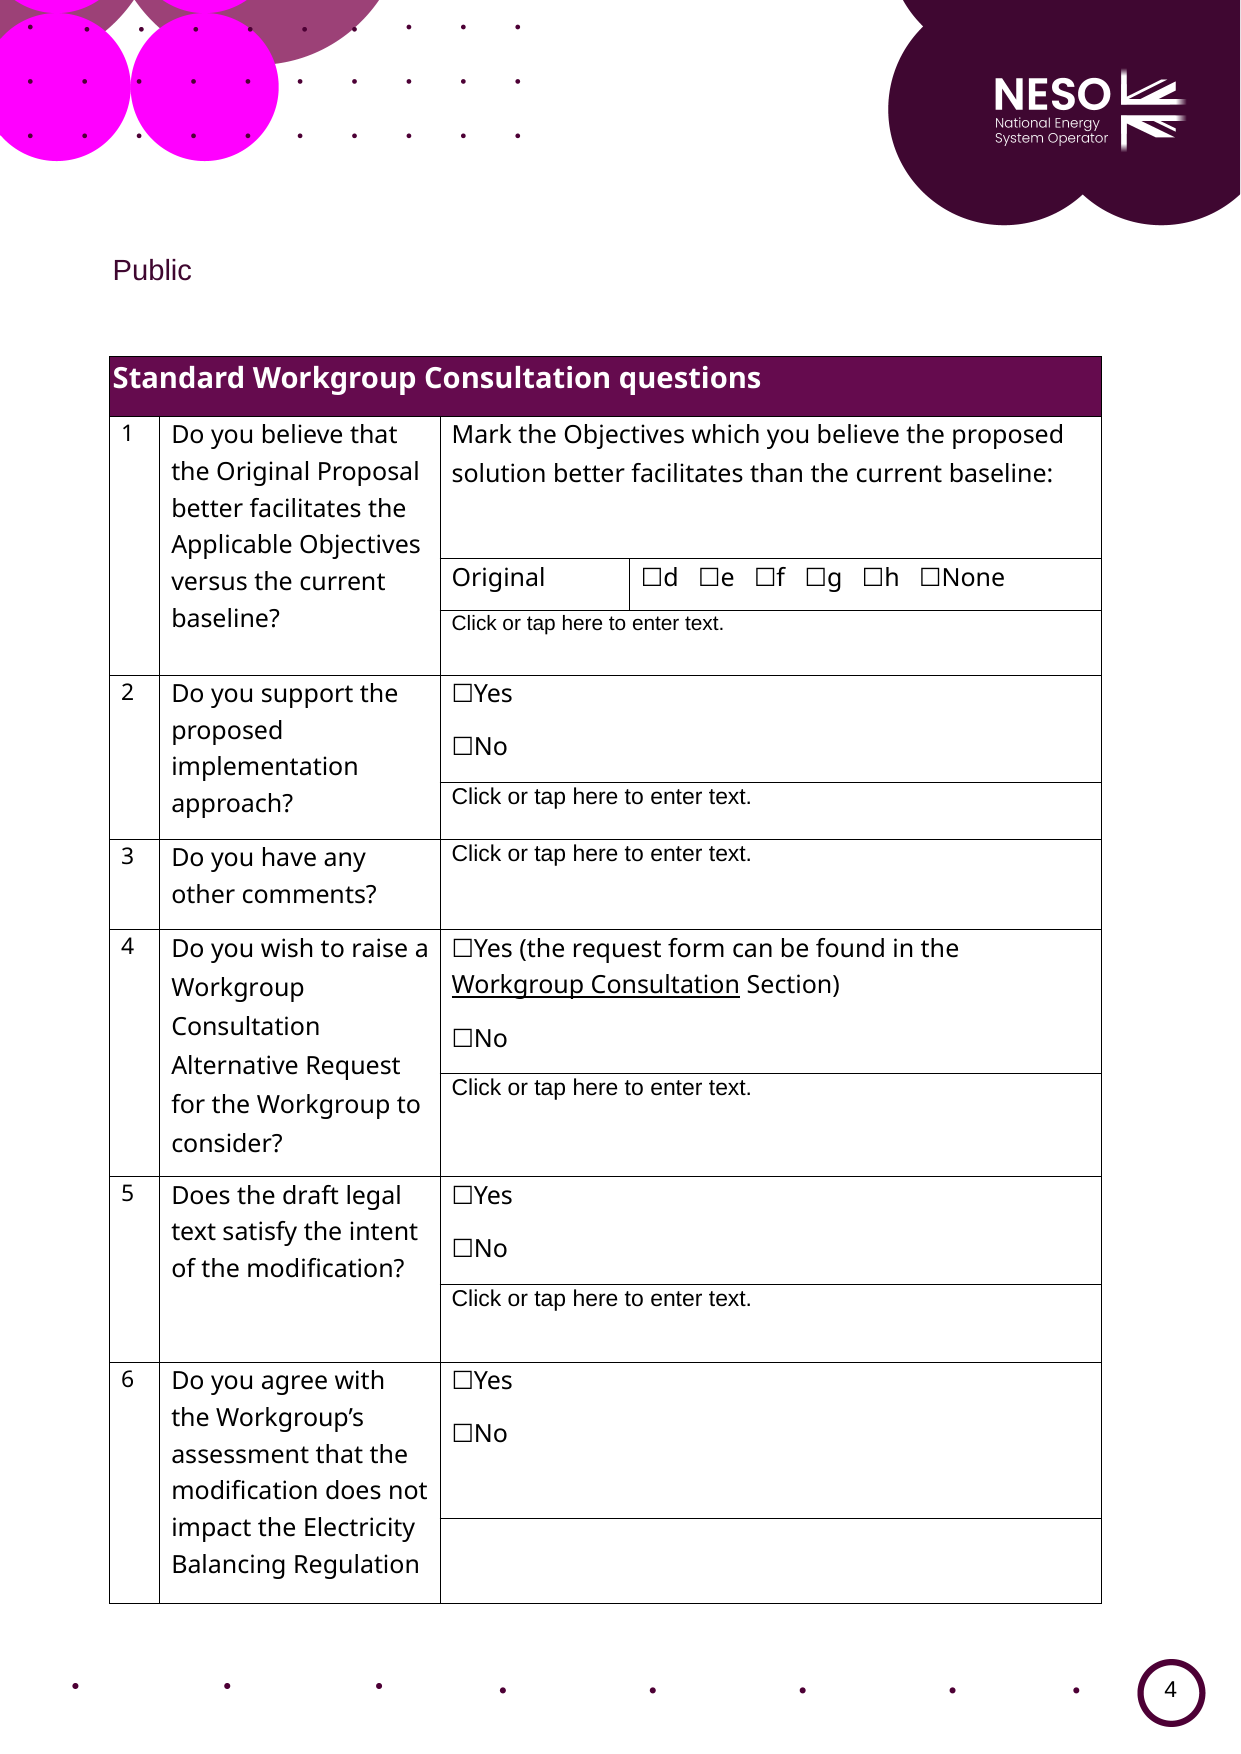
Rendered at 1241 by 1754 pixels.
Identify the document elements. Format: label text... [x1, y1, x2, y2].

table_cell Yes No [441, 1363, 1101, 1518]
table_cell Original [441, 559, 629, 609]
table_cell Yes No [441, 1177, 1101, 1283]
table_cell 1 [110, 417, 159, 674]
table_cell 4 [110, 930, 159, 1176]
table_cell 3 [110, 840, 159, 929]
table_cell Does the draft legal text satisfy the intent of the modification? [160, 1177, 440, 1362]
table_cell Yes No [441, 676, 1101, 782]
table_cell Mark the Objectives which you believe the proposed solution better facilitates than the current baseline: [441, 417, 1101, 558]
table_cell 6 [110, 1363, 159, 1603]
table_cell 2 [110, 676, 159, 839]
table_cell Do you agree with the Workgroup’s assessment that the modification does not impact the Electricity Balancing Regulation (EBR) Article 18 terms and conditions held within the Code? [160, 1363, 440, 1603]
table_cell Yes (the request form can be found in the Workgroup Consultation Section) No [441, 930, 1101, 1073]
table_cell Do you have any other comments? [160, 840, 440, 929]
picture [0, 0, 1241, 1754]
table_cell Do you support the proposed implementation approach? [160, 676, 440, 839]
table_header Standard Workgroup Consultation questions [110, 357, 1101, 416]
table_cell d e f g h None [630, 559, 1101, 609]
table_cell Do you wish to raise a Workgroup Consultation Alternative Request for the Workgroup to consider? [160, 930, 440, 1176]
table_cell 5 [110, 1177, 159, 1362]
table_cell Do you believe that the Original Proposal better facilitates the Applicable Objectives versus the current baseline? [160, 417, 440, 674]
